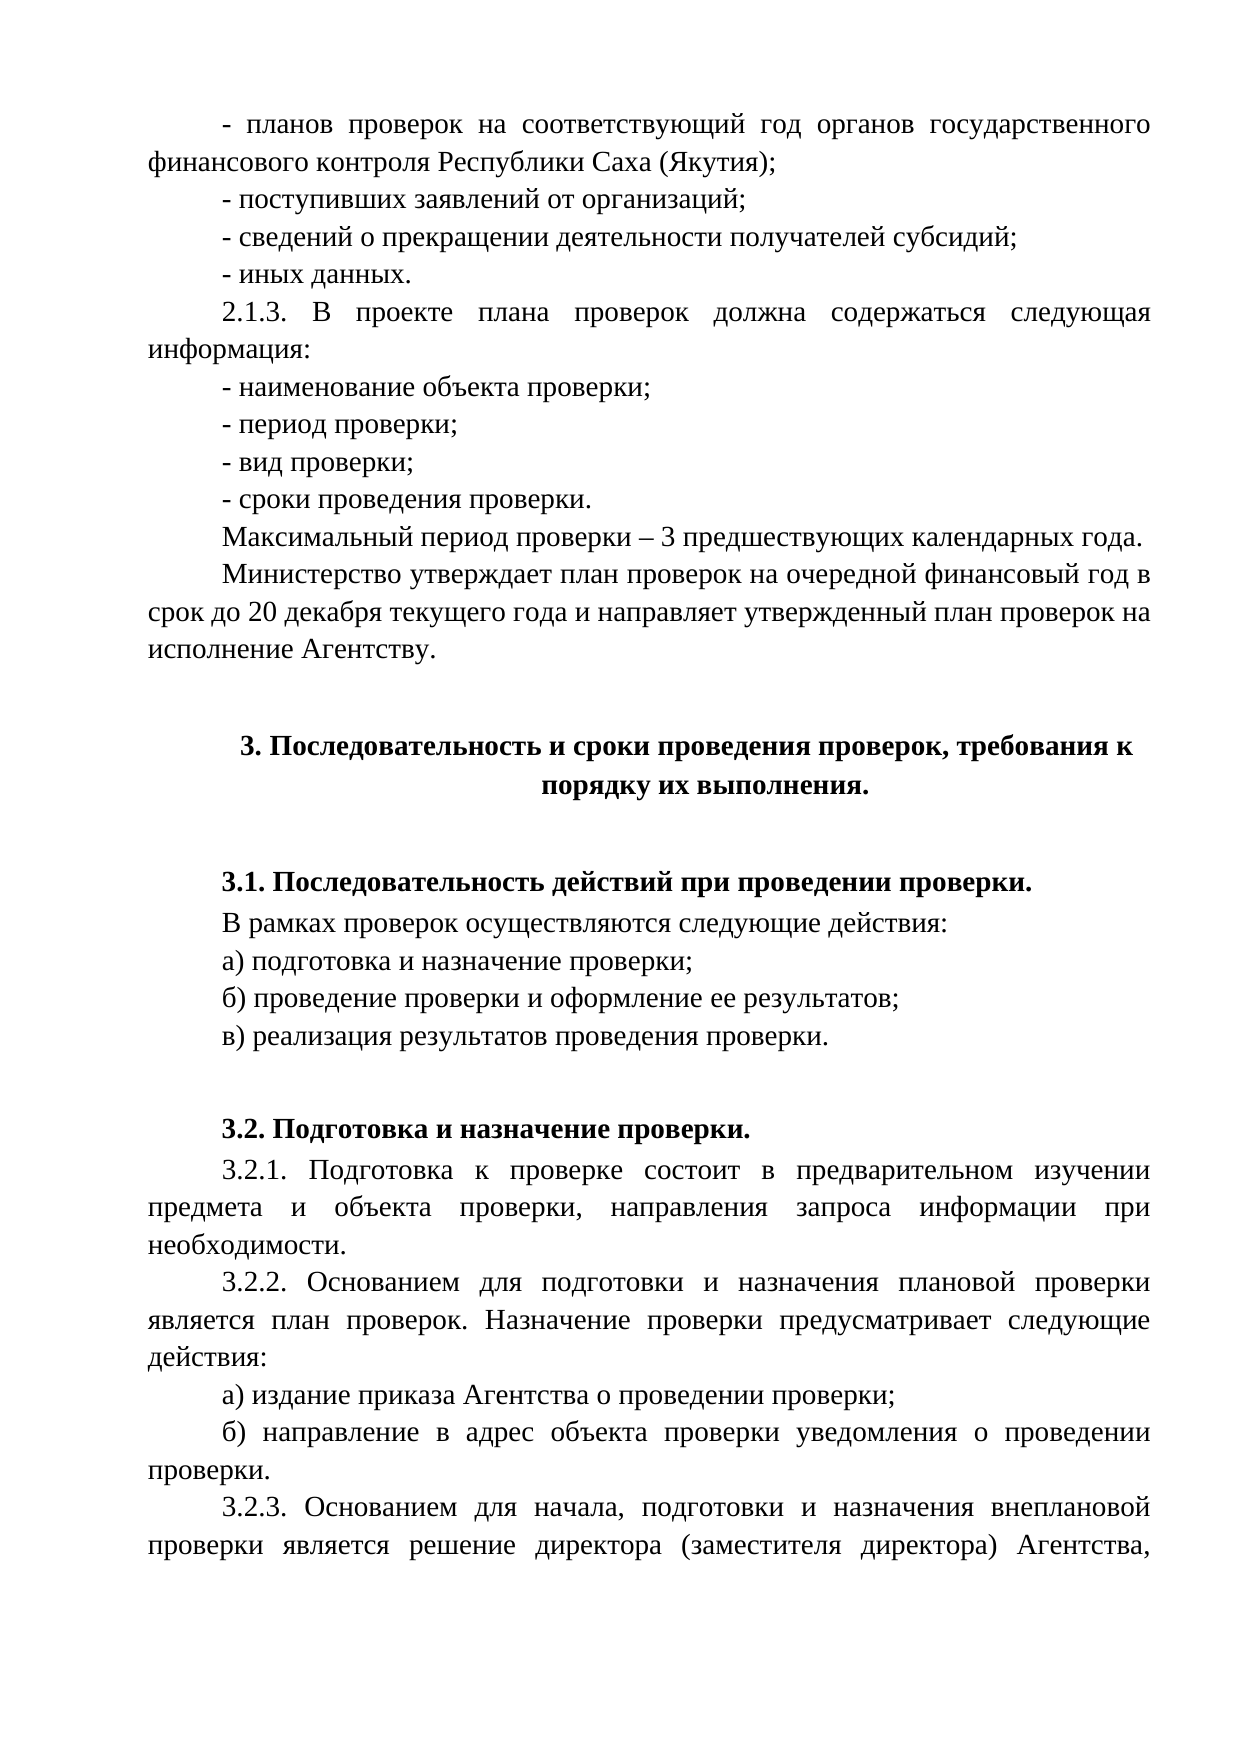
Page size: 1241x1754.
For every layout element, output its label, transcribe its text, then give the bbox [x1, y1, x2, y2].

text - вид проверки; [148, 441, 1152, 478]
list Последовательность и сроки проведения проверок, требования к порядку их выполнения. [222, 728, 1152, 801]
text - планов проверок на соответствующий год органов государственного финансового контроля Республики Саха (Якутия); [148, 103, 1152, 178]
text В рамках проверок осуществляются следующие действия: [148, 902, 1152, 940]
list 3.2.1. Подготовка к проверке состоит в предварительном изучении предмета и объекта проверки, направления запроса информации при необходимости. [148, 1149, 1152, 1262]
text - сведений о прекращении деятельности получателей субсидий; [148, 216, 1152, 253]
list Максимальный период проверки – 3 предшествующих календарных года. [148, 516, 1152, 553]
text а) издание приказа Агентства о проведении проверки; [148, 1374, 1152, 1412]
text б) направление в адрес объекта проверки уведомления о проведении проверки. [148, 1412, 1152, 1487]
text а) подготовка и назначение проверки; [148, 940, 1152, 977]
list Министерство утверждает план проверок на очередной финансовый год в срок до 20 декабря текущего года и направляет утвержденный план проверок на исполнение Агентству. [148, 553, 1152, 666]
text в) реализация результатов проведения проверки. [148, 1015, 1152, 1052]
text - наименование объекта проверки; [148, 366, 1152, 403]
text - поступивших заявлений от организаций; [148, 178, 1152, 216]
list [148, 1487, 1152, 1562]
subtitle 3.2. Подготовка и назначение проверки. [148, 1111, 1152, 1144]
subtitle 3.1. Последовательность действий при проведении проверки. [148, 864, 1152, 897]
text - иных данных. [148, 253, 1152, 291]
list 3.2.2. Основанием для подготовки и назначения плановой проверки является план проверок. Назначение проверки предусматривает следующие действия: [148, 1262, 1152, 1374]
text - период проверки; [148, 403, 1152, 441]
text - сроки проведения проверки. [148, 478, 1152, 516]
text б) проведение проверки и оформление ее результатов; [148, 977, 1152, 1015]
list 2.1.3. В проекте плана проверок должна содержаться следующая информация: [148, 291, 1152, 366]
